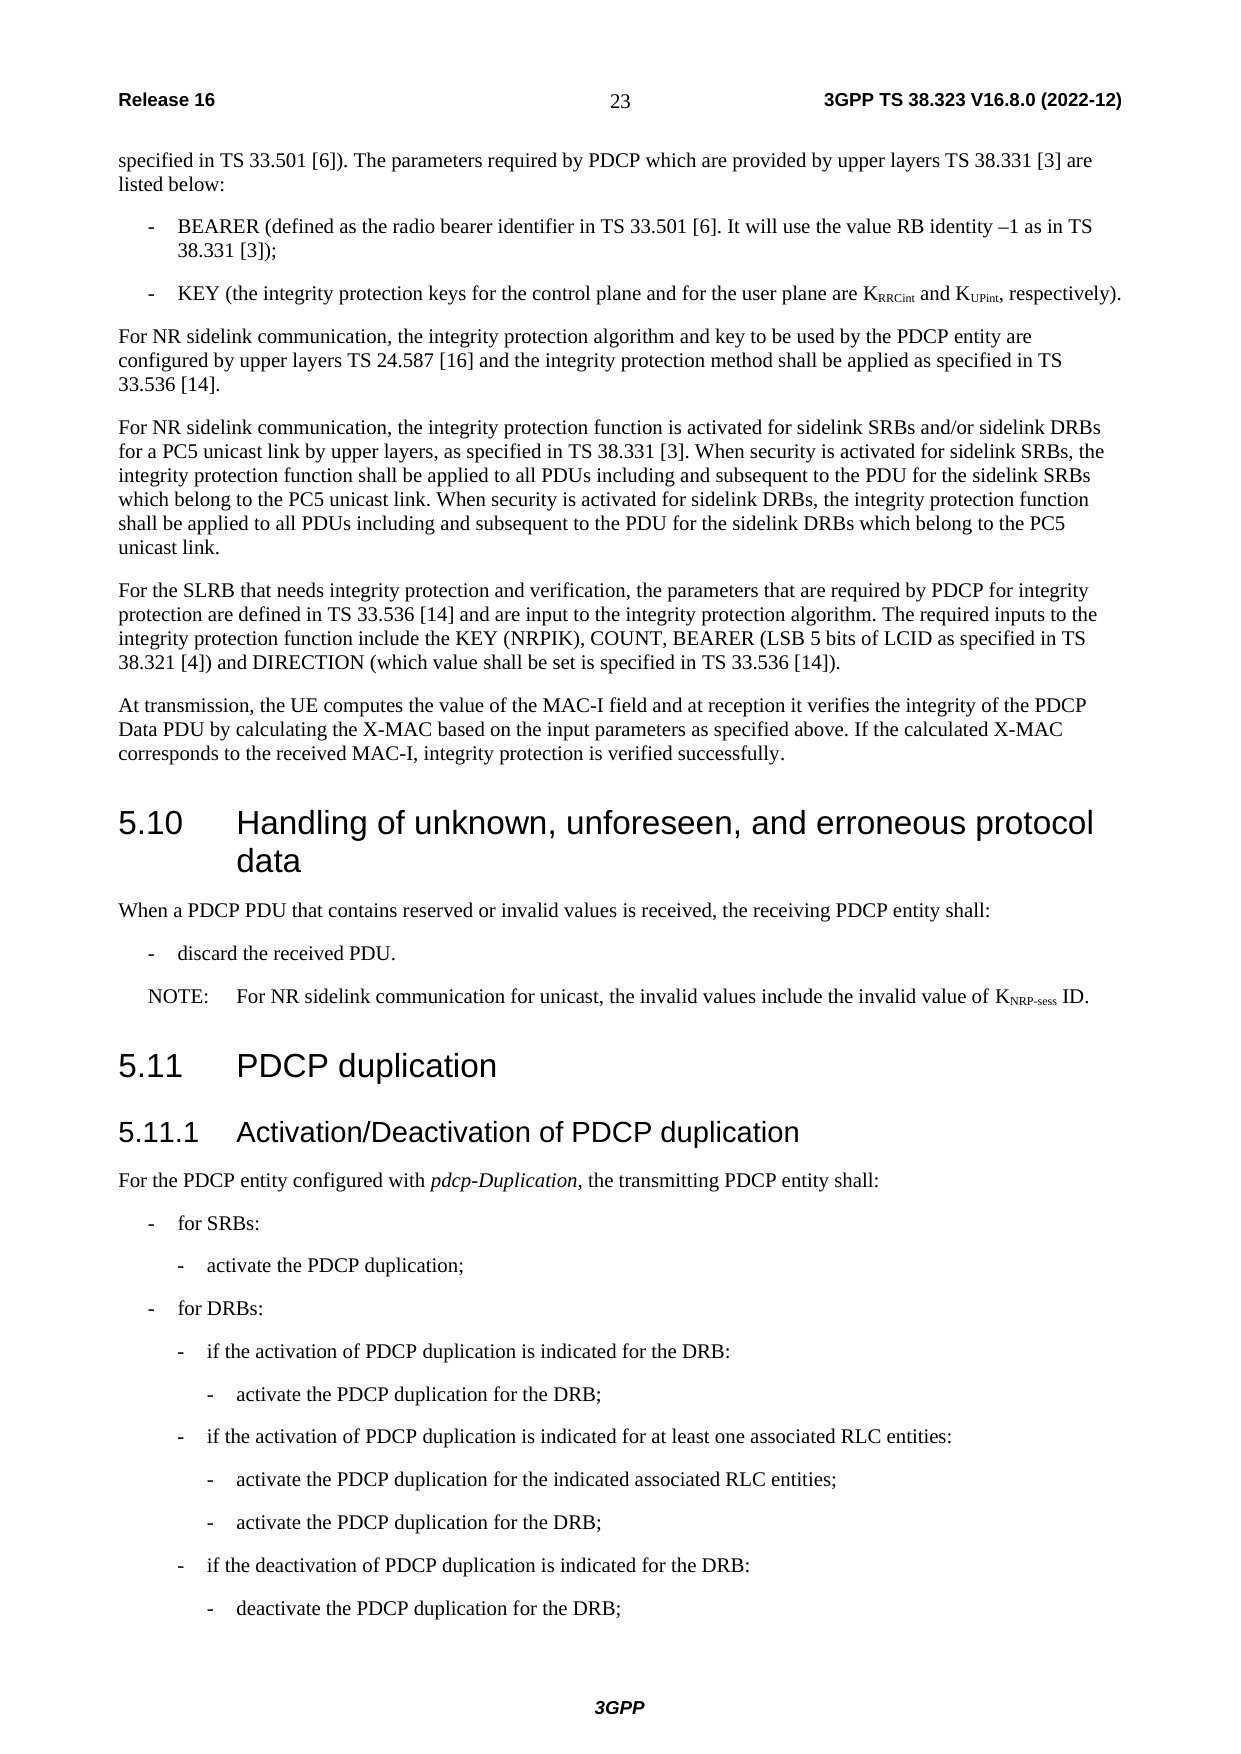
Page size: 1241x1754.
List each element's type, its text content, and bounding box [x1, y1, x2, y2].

text - for DRBs: [148, 1296, 1122, 1320]
text - if the activation of PDCP duplication is indicated for the DRB: [177, 1339, 1122, 1363]
text For the PDCP entity configured with pdcp-Duplication, the transmitting PDCP entity shall: [118, 1168, 1122, 1192]
text - deactivate the PDCP duplication for the DRB; [207, 1596, 1122, 1620]
text - activate the PDCP duplication; [177, 1253, 1122, 1277]
text At transmission, the UE computes the value of the MAC-I field and at reception it verifies the integrity of the PDCP Data PDU by calculating the X-MAC based on the input parameters as specified above. If the calculated X-MAC corresponds to the received MAC-I, integrity protection is verified successfully. [118, 693, 1122, 765]
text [118, 147, 1122, 196]
text - activate the PDCP duplication for the DRB; [207, 1510, 1122, 1534]
text - if the activation of PDCP duplication is indicated for at least one associated RLC entities: [177, 1424, 1122, 1448]
text For NR sidelink communication, the integrity protection function is activated for sidelink SRBs and/or sidelink DRBs for a PC5 unicast link ‎by upper layers, as specified in TS 38.331 [3]. When security is activated for sidelink SRBs, the integrity protection ‎function shall be applied to all PDUs including and subsequent to the PDU for the ‎sidelink SRBs which belong to the PC5 unicast link.‎ When security is activated for sidelink DRBs, the integrity protection ‎function shall be applied to all PDUs including and subsequent to the PDU for the ‎sidelink DRBs which belong to the PC5 unicast link.‎ [118, 415, 1122, 559]
text When a PDCP PDU that contains reserved or invalid values is received, the receiving PDCP entity shall: [118, 898, 1122, 922]
subtitle 5.11 PDCP duplication [118, 1046, 1122, 1084]
text - discard the received PDU. [148, 941, 1122, 965]
text For the SLRB that needs integrity protection and verification, the parameters that are required by PDCP for integrity protection are defined in TS 33.536 [14] and are input to the integrity protection algorithm. The required inputs to the integrity protection function include the KEY (NRPIK), COUNT, BEARER (LSB 5 bits of LCID as specified in TS 38.321 [4]) and DIRECTION (which value shall be set is specified in TS 33.536 [14]). [118, 578, 1122, 674]
text NOTE: For NR sidelink communication for unicast, the invalid values include the invalid value of KNRP-sess ID. [148, 984, 1122, 1008]
text - activate the PDCP duplication for the DRB; [207, 1382, 1122, 1406]
text - for SRBs: [148, 1210, 1122, 1234]
text For NR sidelink communication, the integrity protection algorithm and key to be used by the PDCP entity are configured by upper layers TS 24.587 [16] and the integrity protection method shall be applied as specified in TS 33.536 [14]. [118, 324, 1122, 396]
text - activate the PDCP duplication for the indicated associated RLC entities; [207, 1467, 1122, 1491]
subtitle 5.10 Handling of unknown, unforeseen, and erroneous protocol data [118, 803, 1122, 880]
text - if the deactivation of PDCP duplication is indicated for the DRB: [177, 1553, 1122, 1577]
text - BEARER (defined as the radio bearer identifier in TS 33.501 [6]. It will use the value RB identity –1 as in TS 38.331 [3]); [148, 214, 1122, 262]
subtitle 5.11.1 Activation/Deactivation of PDCP duplication [118, 1115, 1122, 1149]
text - KEY (the integrity protection keys for the control plane and for the user plane are KRRCint and KUPint, respectively). [148, 281, 1122, 305]
